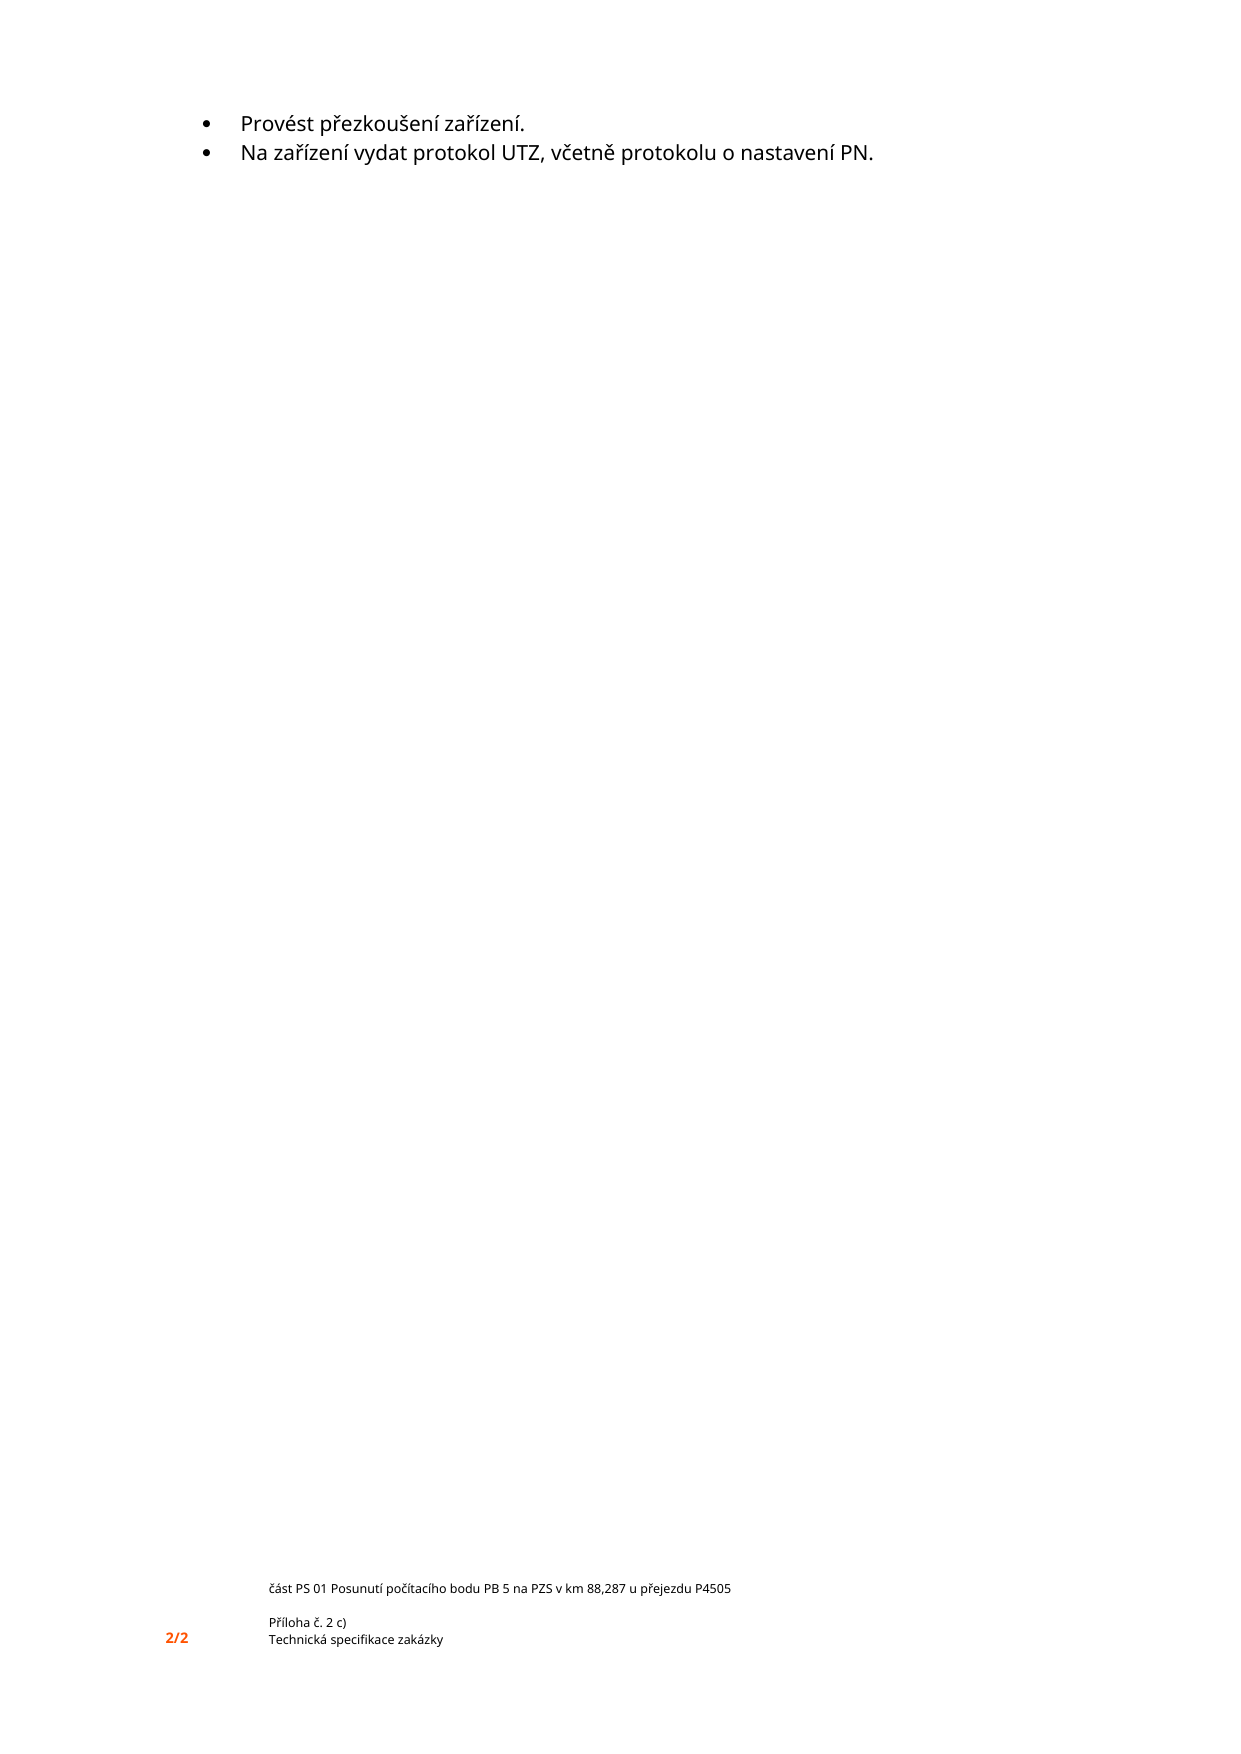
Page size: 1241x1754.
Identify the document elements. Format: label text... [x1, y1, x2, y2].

list Na zařízení vydat protokol UTZ, včetně protokolu o nastavení PN. [203, 138, 1075, 166]
list Provést přezkoušení zařízení. [203, 109, 1075, 138]
